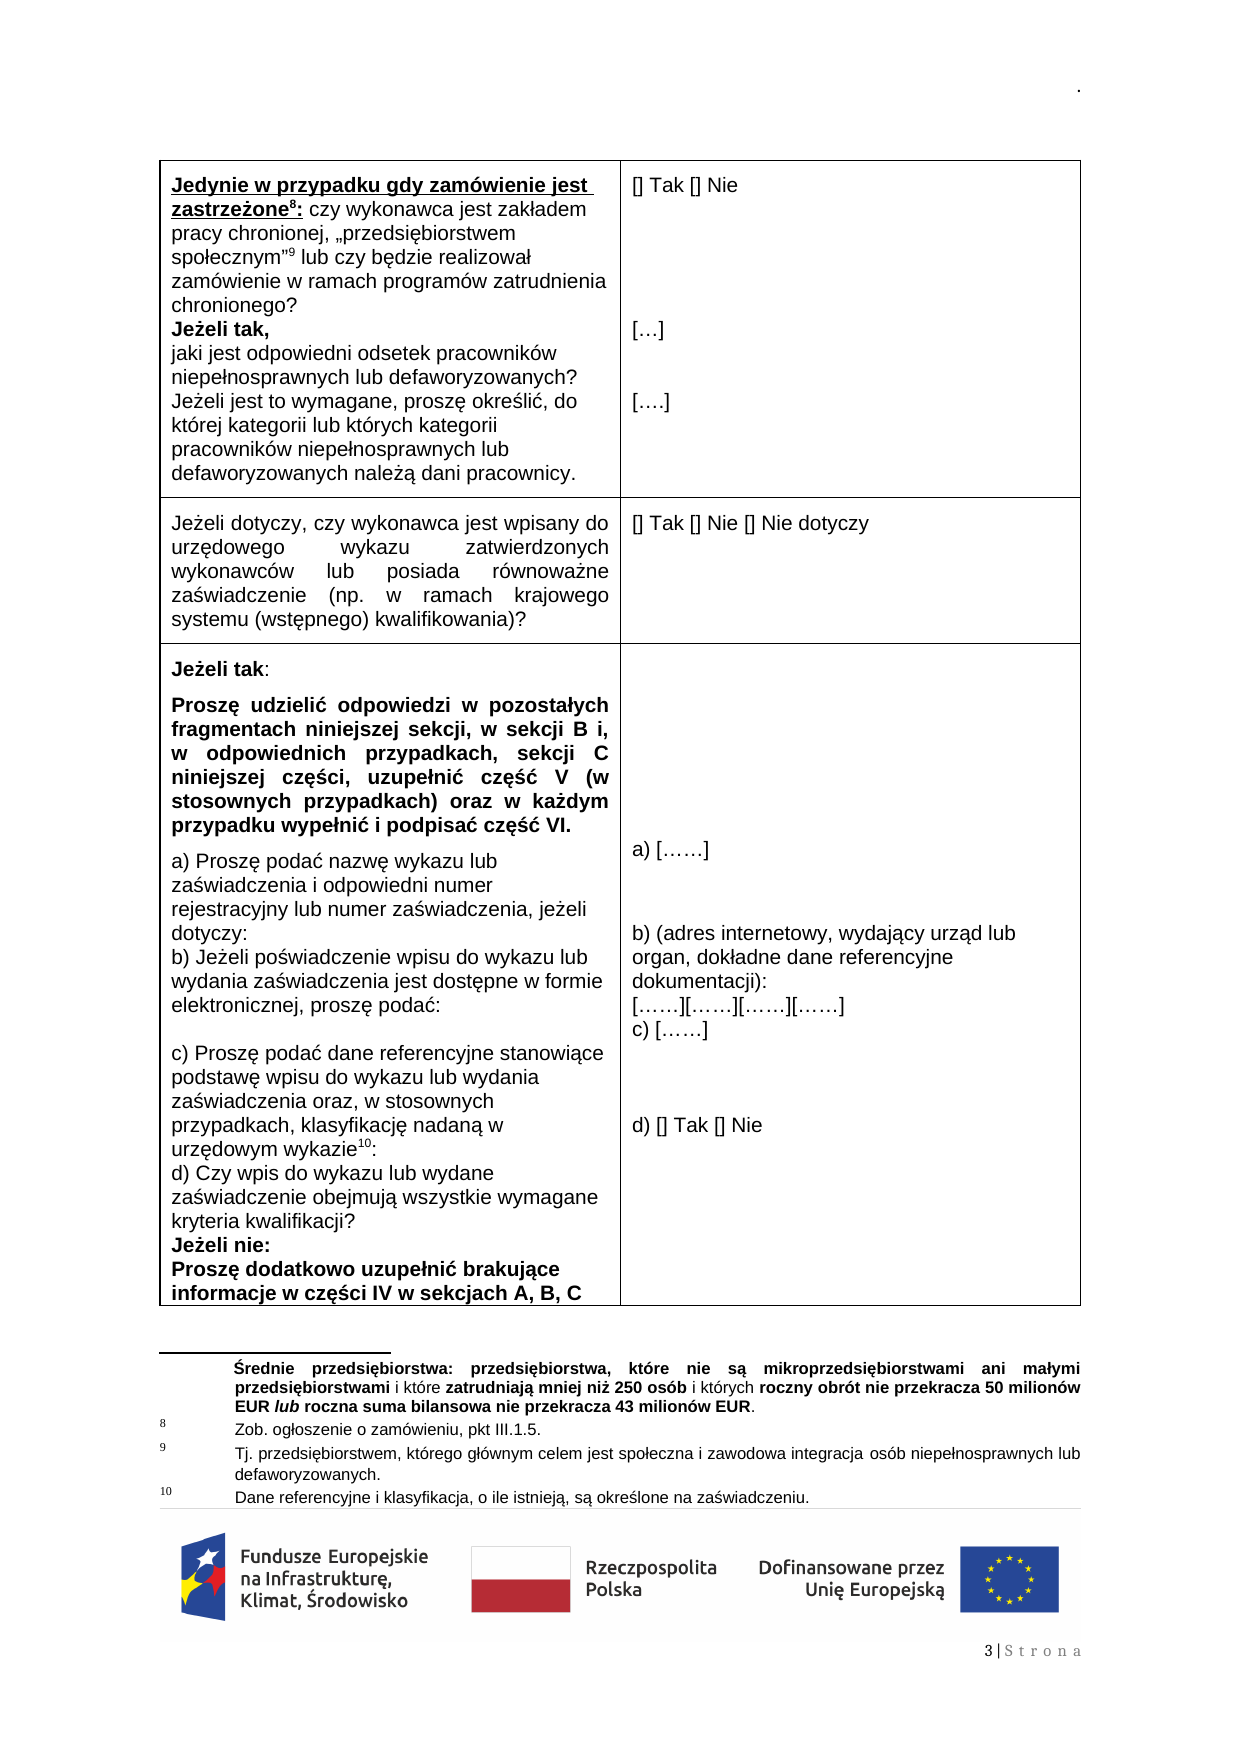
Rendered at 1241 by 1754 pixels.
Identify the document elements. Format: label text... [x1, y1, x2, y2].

table_cell [] Tak [] Nie [] Nie dotyczy [621, 498, 1080, 643]
table_cell Jeżeli dotyczy, czy wykonawca jest wpisany do urzędowego wykazu zatwierdzonych wykonawców lub posiada równoważne zaświadczenie (np. w ramach krajowego systemu (wstępnego) kwalifikowania)? [161, 498, 620, 643]
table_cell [621, 644, 1080, 1304]
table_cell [161, 644, 620, 1304]
table_cell Jedynie w przypadku gdy zamówienie jest zastrzeżone: czy wykonawca jest zakładem pracy chronionej, „przedsiębiorstwem społecznym” lub czy będzie realizował zamówienie w ramach programów zatrudnienia chronionego? Jeżeli tak, jaki jest odpowiedni odsetek pracowników niepełnosprawnych lub defaworyzowanych? Jeżeli jest to wymagane, proszę określić, do której kategorii lub których kategorii pracowników niepełnosprawnych lub defaworyzowanych należą dani pracownicy. [161, 161, 620, 497]
table_cell [] Tak [] Nie […] [….] [621, 161, 1080, 497]
